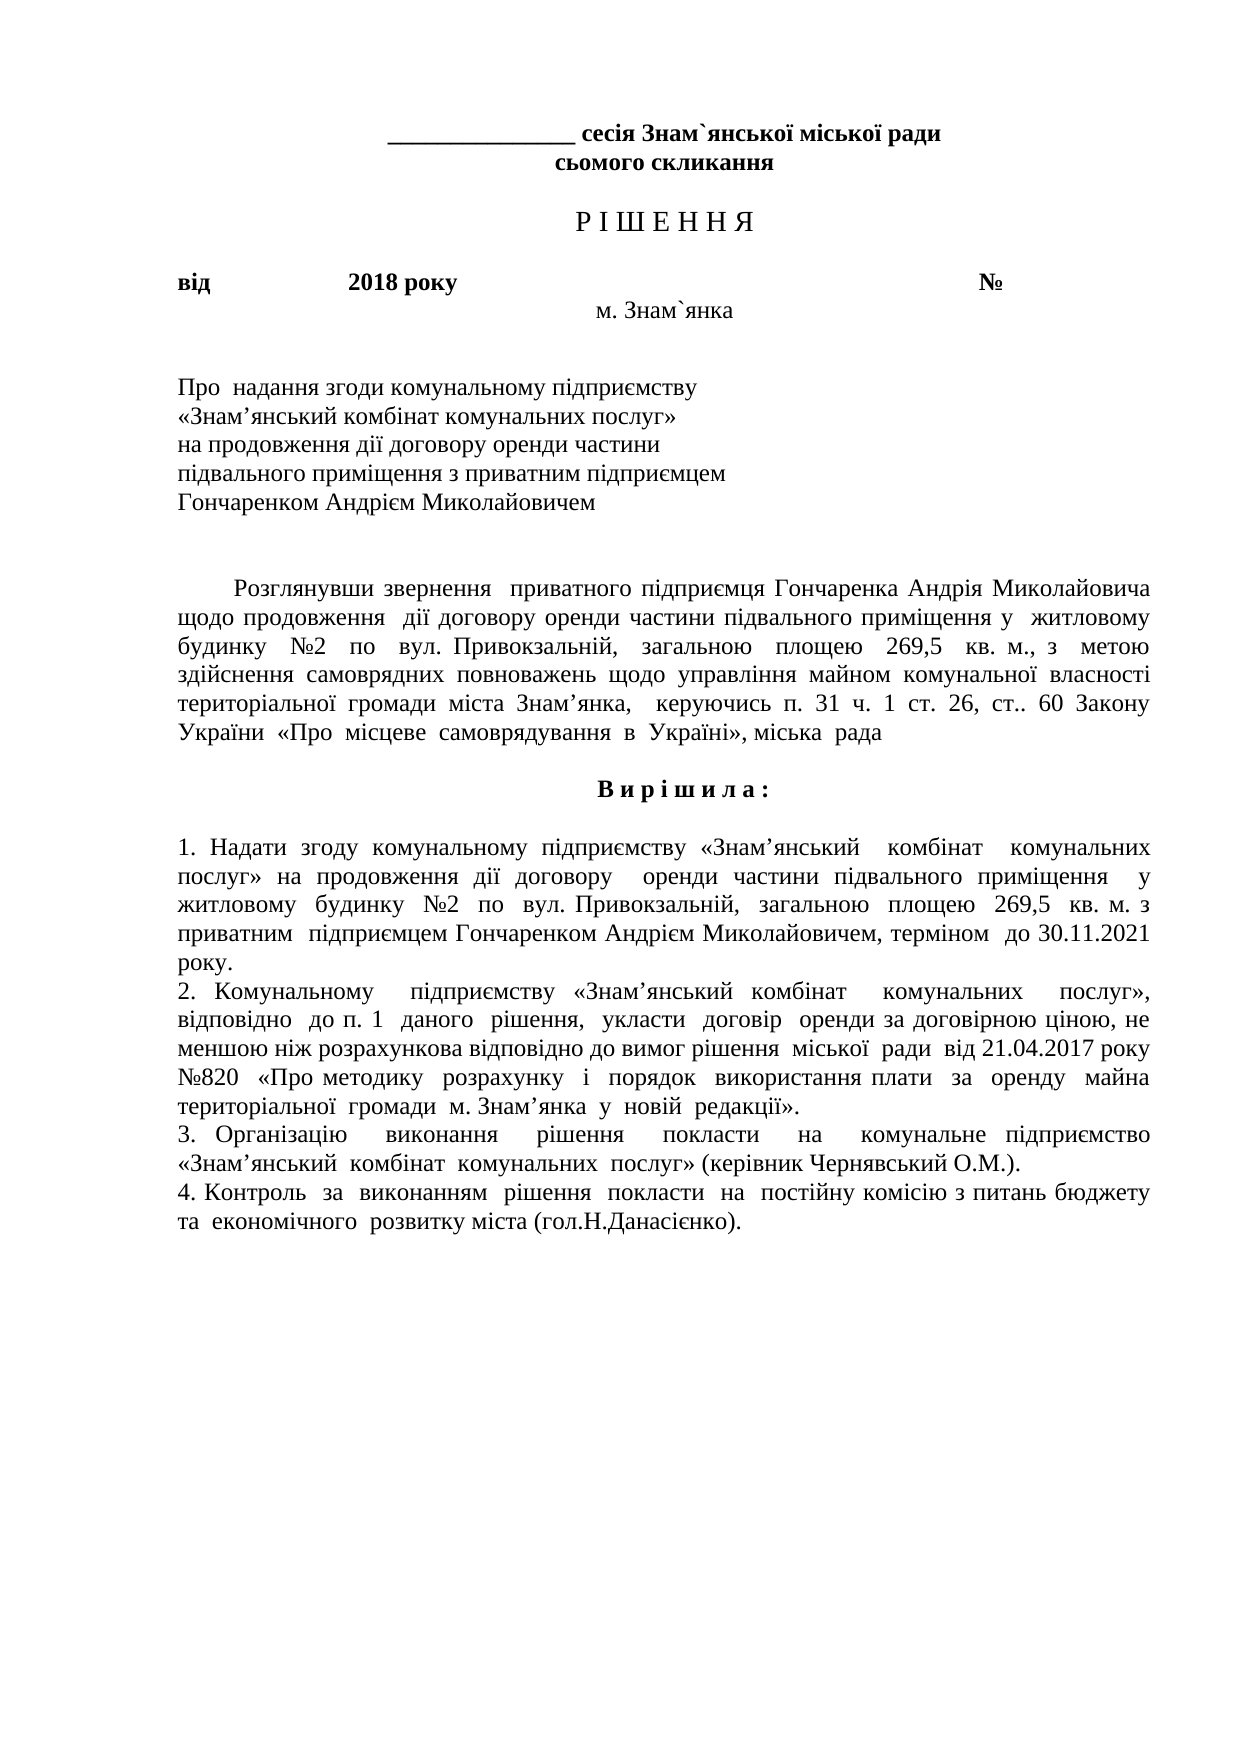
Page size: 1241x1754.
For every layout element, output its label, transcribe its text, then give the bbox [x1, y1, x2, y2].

text Про надання згоди комунальному підприємству [177, 372, 1171, 401]
text «Знам’янський комбінат комунальних послуг» [177, 401, 1171, 429]
text 3. Організацію виконання рішення покласти на комунальне підприємство «Знам’янський комбінат комунальних послуг» (керівник Чернявський О.М.). [177, 1119, 1152, 1177]
text сьомого скликання [177, 147, 1152, 176]
subtitle Р І Ш Е Н Н Я [177, 204, 1152, 238]
text 1. Надати згоду комунальному підприємству «Знам’янський комбінат комунальних послуг» на продовження дії договору оренди частини підвального приміщення у житловому будинку №2 по вул. Привокзальній, загальною площею 269,5 кв. м. з приватним підприємцем Гончаренком Андрієм Миколайовичем, терміном до 30.11.2021 року. [177, 832, 1152, 976]
text Розглянувши звернення приватного підприємця Гончаренка Андрія Миколайовича щодо продовження дії договору оренди частини підвального приміщення у житловому будинку №2 по вул. Привокзальній, загальною площею 269,5 кв. м., з метою здійснення самоврядних повноважень щодо управління майном комунальної власності територіальної громади міста Знам’янка, керуючись п. 31 ч. 1 ст. 26, ст.. 60 Закону України «Про місцеве самоврядування в Україні», міська рада [177, 573, 1152, 746]
text від 2018 року № [177, 267, 1152, 295]
text підвального приміщення з приватним підприємцем [177, 458, 1171, 487]
text Гончаренком Андрієм Миколайовичем [177, 487, 1171, 516]
text _______________ сесія Знам`янської міської ради [177, 118, 1152, 147]
text 2. Комунальному підприємству «Знам’янський комбінат комунальних послуг», відповідно до п. 1 даного рішення, укласти договір оренди за договірною ціною, не меншою ніж розрахункова відповідно до вимог рішення міської ради від 21.04.2017 року №820 «Про методику розрахунку і порядок використання плати за оренду майна територіальної громади м. Знам’янка у новій редакції». [177, 976, 1152, 1119]
text м. Знам`янка [177, 295, 1152, 324]
subtitle В и р і ш и л а : [215, 774, 1152, 803]
text 4. Контроль за виконанням рішення покласти на постійну комісію з питань бюджету та економічного розвитку міста (гол.Н.Данасієнко). [177, 1177, 1152, 1234]
text на продовження дії договору оренди частини [177, 429, 1171, 458]
